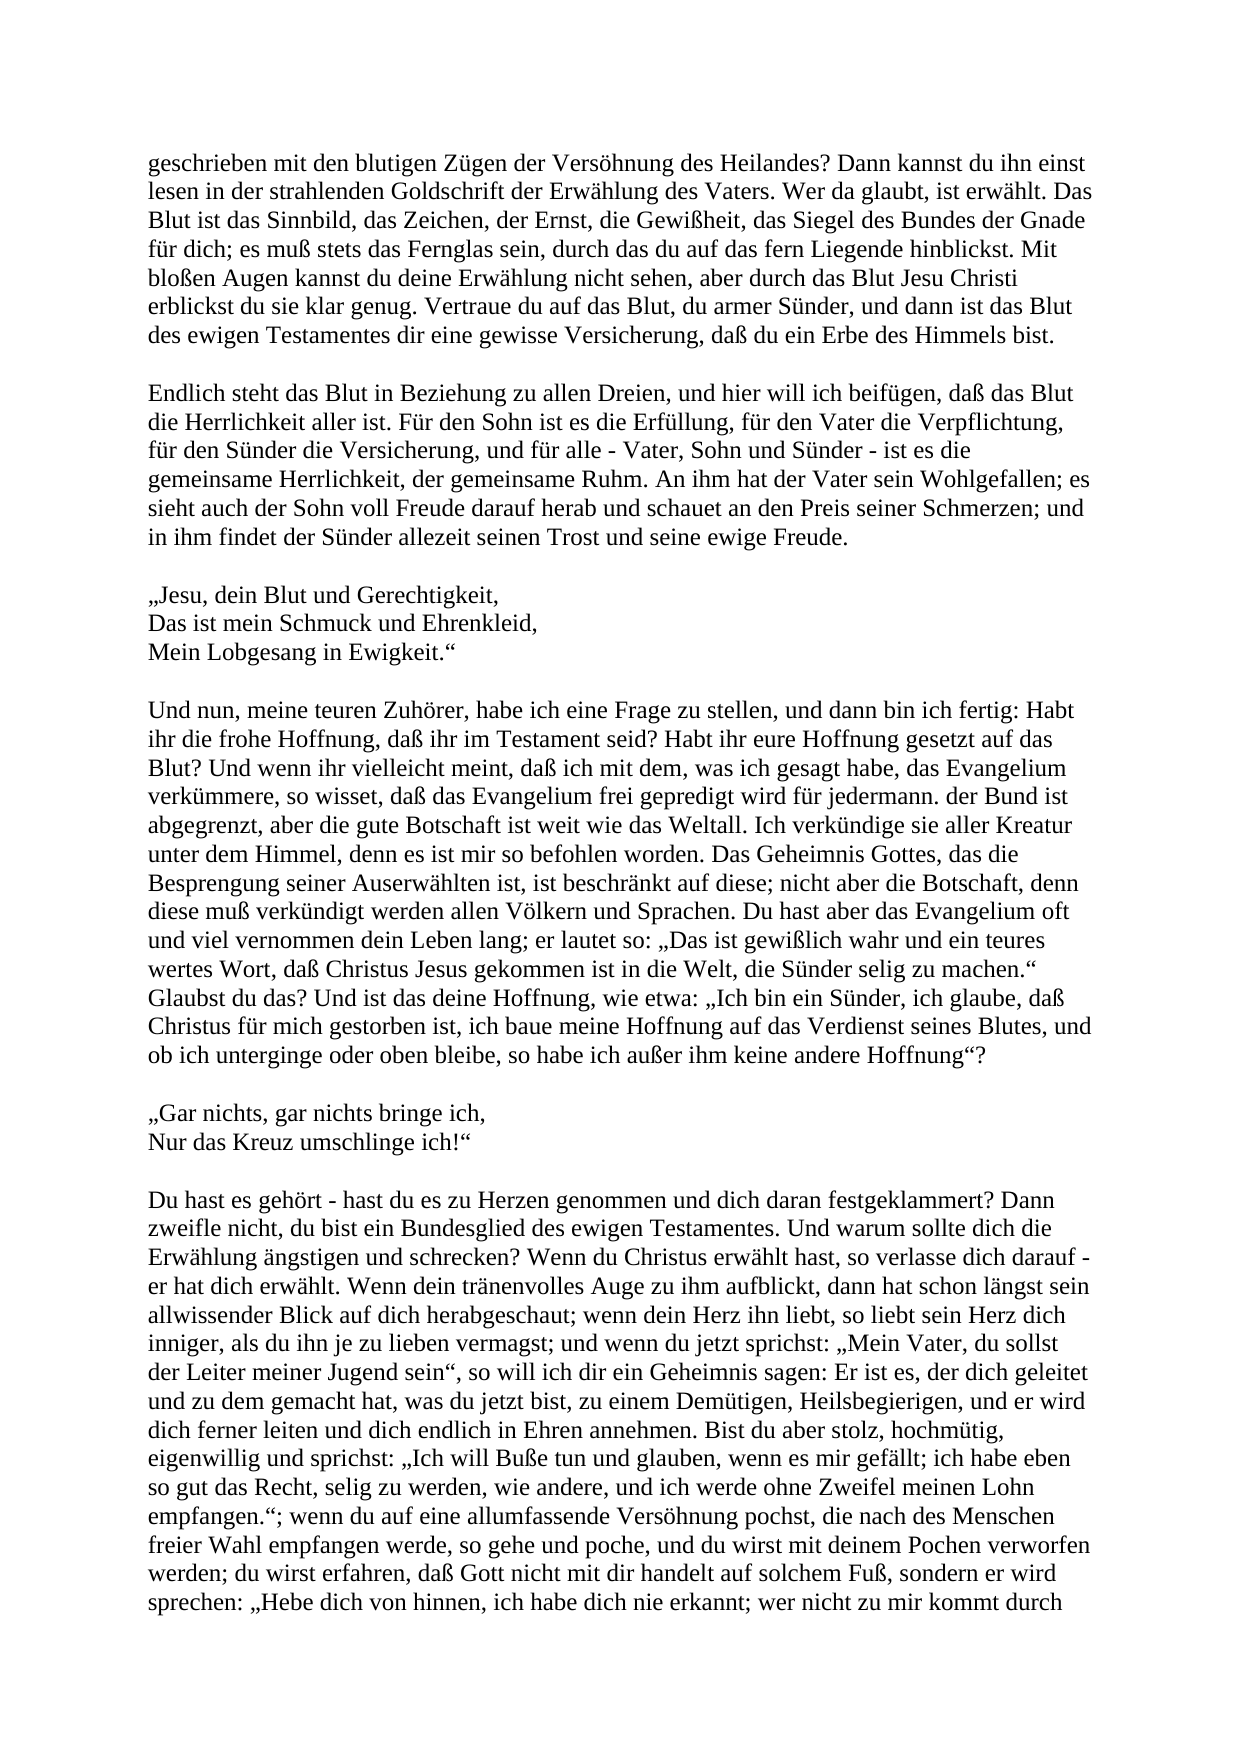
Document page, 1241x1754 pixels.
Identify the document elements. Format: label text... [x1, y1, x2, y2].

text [148, 1185, 1093, 1616]
text Endlich steht das Blut in Beziehung zu allen Dreien, und hier will ich beifügen, daß das Blut die Herrlichkeit aller ist. Für den Sohn ist es die Erfüllung, für den Vater die Verpflichtung, für den Sünder die Versicherung, und für alle - Vater, Sohn und Sünder - ist es die gemeinsame Herrlichkeit, der gemeinsame Ruhm. An ihm hat der Vater sein Wohlgefallen; es sieht auch der Sohn voll Freude darauf herab und schauet an den Preis seiner Schmerzen; und in ihm findet der Sünder allezeit seinen Trost und seine ewige Freude. [148, 378, 1093, 551]
text „Gar nichts, gar nichts bringe ich, Nur das Kreuz umschlinge ich!“ [148, 1098, 1093, 1156]
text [148, 148, 1093, 349]
text „Jesu, dein Blut und Gerechtigkeit, Das ist mein Schmuck und Ehrenkleid, Mein Lobgesang in Ewigkeit.“ [148, 580, 1093, 666]
text Und nun, meine teuren Zuhörer, habe ich eine Frage zu stellen, und dann bin ich fertig: Habt ihr die frohe Hoffnung, daß ihr im Testament seid? Habt ihr eure Hoffnung gesetzt auf das Blut? Und wenn ihr vielleicht meint, daß ich mit dem, was ich gesagt habe, das Evangelium verkümmere, so wisset, daß das Evangelium frei gepredigt wird für jedermann. der Bund ist abgegrenzt, aber die gute Botschaft ist weit wie das Weltall. Ich verkündige sie aller Kreatur unter dem Himmel, denn es ist mir so befohlen worden. Das Geheimnis Gottes, das die Besprengung seiner Auserwählten ist, ist beschränkt auf diese; nicht aber die Botschaft, denn diese muß verkündigt werden allen Völkern und Sprachen. Du hast aber das Evangelium oft und viel vernommen dein Leben lang; er lautet so: „Das ist gewißlich wahr und ein teures wertes Wort, daß Christus Jesus gekommen ist in die Welt, die Sünder selig zu machen.“ Glaubst du das? Und ist das deine Hoffnung, wie etwa: „Ich bin ein Sünder, ich glaube, daß Christus für mich gestorben ist, ich baue meine Hoffnung auf das Verdienst seines Blutes, und ob ich unterginge oder oben bleibe, so habe ich außer ihm keine andere Hoffnung“? [148, 695, 1093, 1069]
